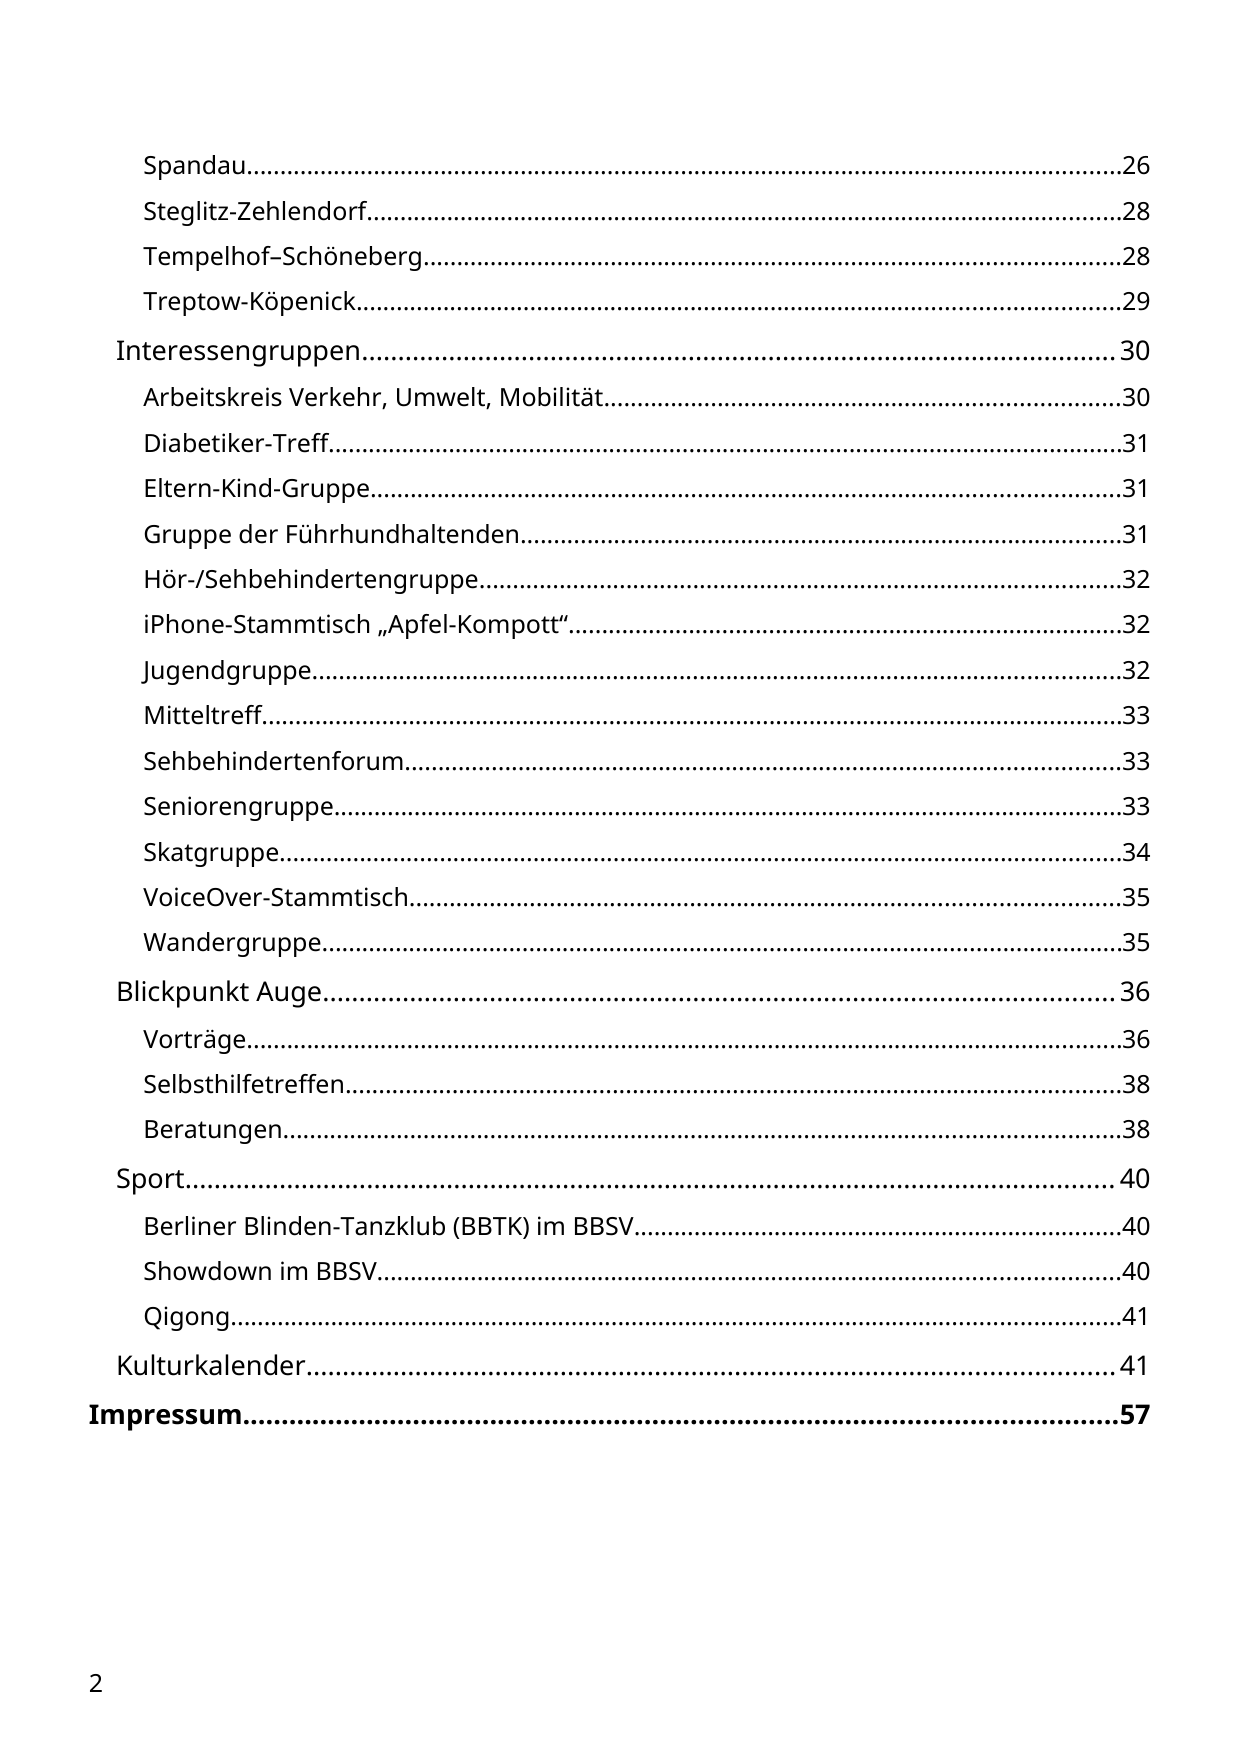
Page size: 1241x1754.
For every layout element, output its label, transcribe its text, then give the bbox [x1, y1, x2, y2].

text Berliner Blinden-Tanzklub (BBTK) im BBSV 40 [143, 1208, 1152, 1242]
text Showdown im BBSV 40 [143, 1254, 1152, 1288]
text Eltern-Kind-Gruppe 31 [143, 471, 1152, 505]
text Wandergruppe 35 [143, 925, 1152, 959]
text Selbsthilfetreffen 38 [143, 1067, 1152, 1101]
text Blickpunkt Auge 36 [116, 973, 1152, 1009]
text Sehbehindertenforum 33 [143, 743, 1152, 777]
text Qigong 41 [143, 1299, 1152, 1333]
text Diabetiker-Treff 31 [143, 426, 1152, 459]
text Spandau 26 [143, 148, 1152, 182]
text Arbeitskreis Verkehr, Umwelt, Mobilität 30 [143, 380, 1152, 414]
text Interessengruppen 30 [116, 331, 1152, 368]
text Seniorengruppe 33 [143, 789, 1152, 823]
text Sport 40 [116, 1159, 1152, 1196]
text VoiceOver-Stammtisch 35 [143, 880, 1152, 914]
text Treptow-Köpenick 29 [143, 284, 1152, 318]
text Gruppe der Führhundhaltenden 31 [143, 516, 1152, 550]
text Impressum 57 [89, 1395, 1152, 1432]
text Skatgruppe 34 [143, 834, 1152, 868]
text Steglitz-Zehlendorf 28 [143, 193, 1152, 227]
text Beratungen 38 [143, 1112, 1152, 1146]
text Hör-/Sehbehindertengruppe 32 [143, 562, 1152, 596]
text Kulturkalender 41 [116, 1347, 1152, 1383]
text Mitteltreff 33 [143, 698, 1152, 732]
text Tempelhof–Schöneberg 28 [143, 238, 1152, 273]
text Jugendgruppe 32 [143, 653, 1152, 687]
text Vorträge 36 [143, 1021, 1152, 1055]
text iPhone-Stammtisch „Apfel-Kompott“ 32 [143, 607, 1152, 641]
